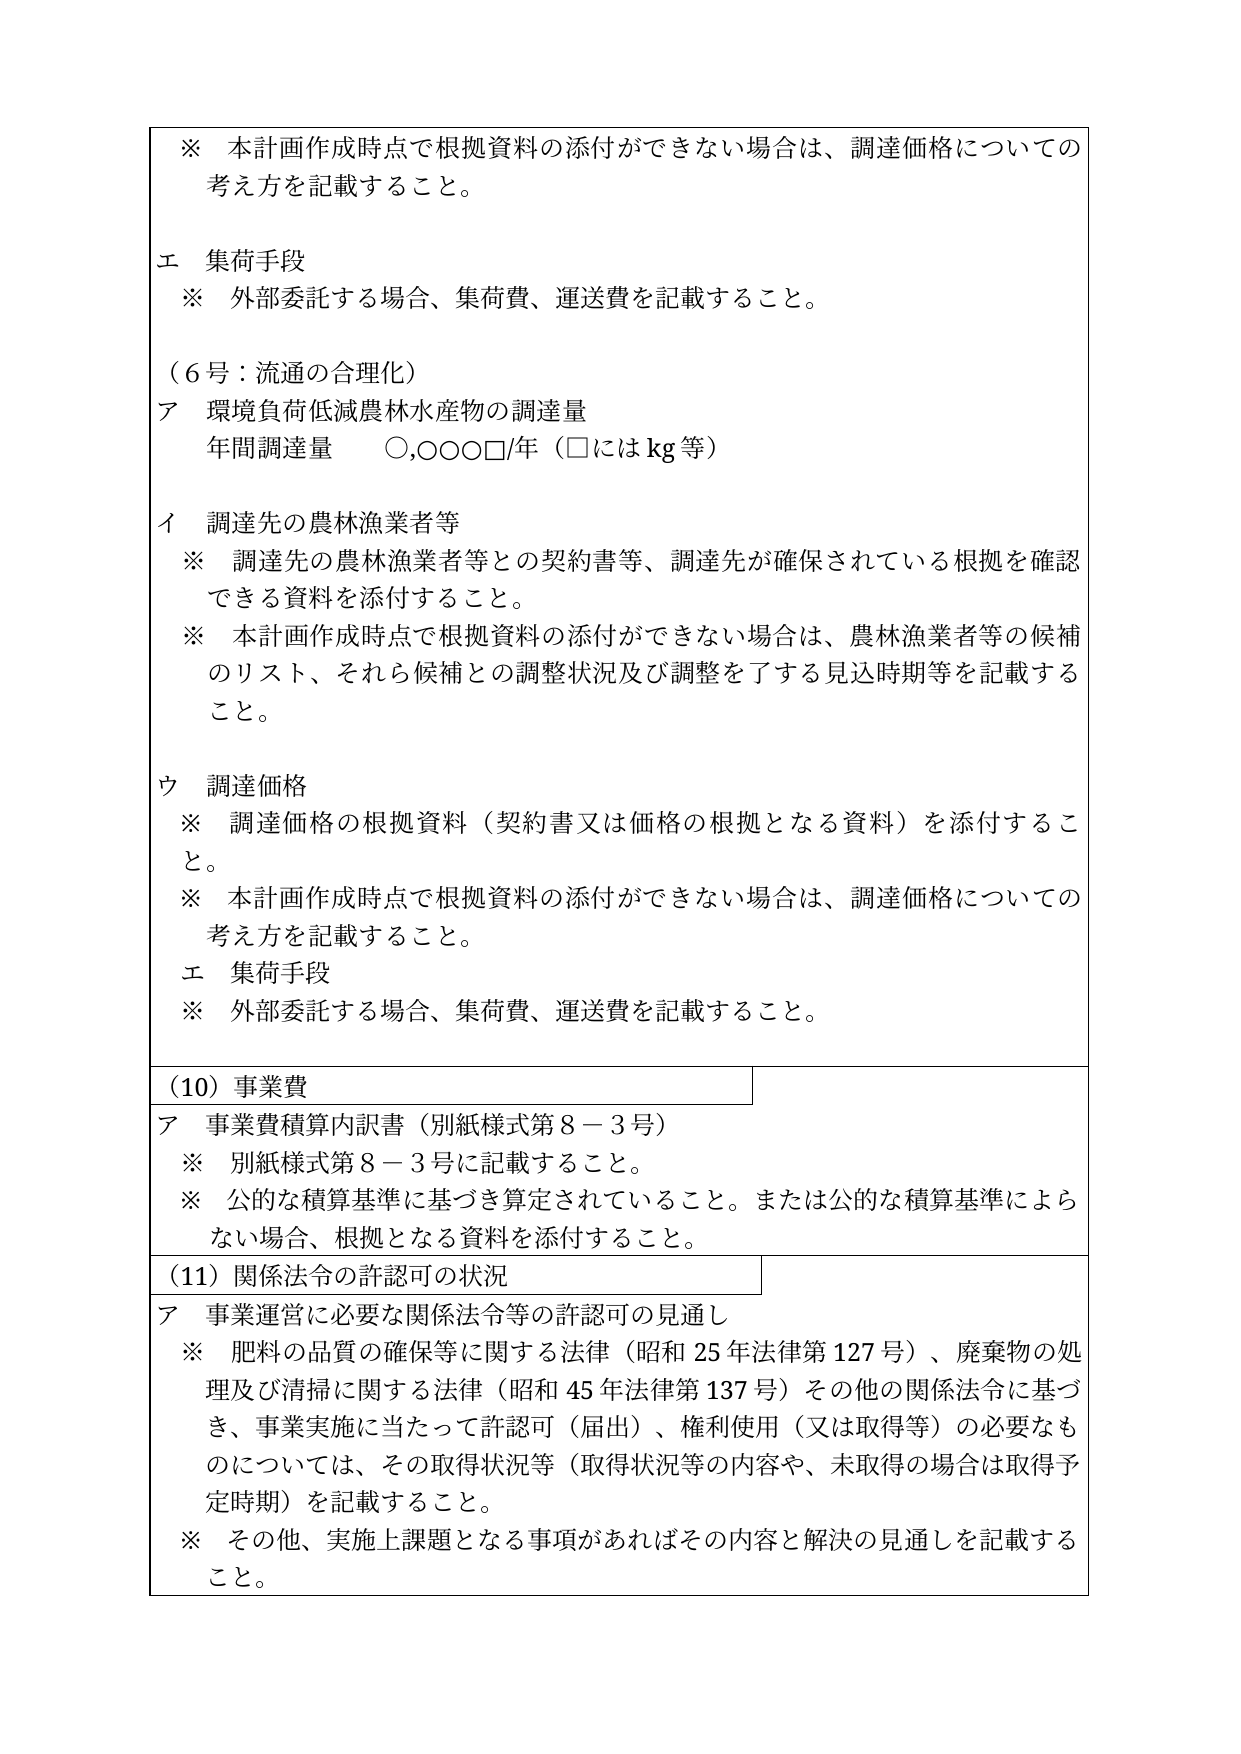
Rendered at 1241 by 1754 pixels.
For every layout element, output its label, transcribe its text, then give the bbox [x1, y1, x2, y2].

table_cell （10）事業費 [151, 1067, 752, 1104]
table_cell [753, 1067, 1088, 1104]
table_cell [151, 1294, 1088, 1595]
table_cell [151, 128, 1088, 1066]
table_cell [762, 1256, 1088, 1294]
table_cell ア 事業費積算内訳書（別紙様式第８－３号） ※ 別紙様式第８－３号に記載すること。 ※ 公的な積算基準に基づき算定されていること。または公的な積算基準によらない場合、根拠となる資料を添付すること。 [151, 1104, 1088, 1255]
table_cell （11）関係法令の許認可の状況 [151, 1256, 761, 1294]
